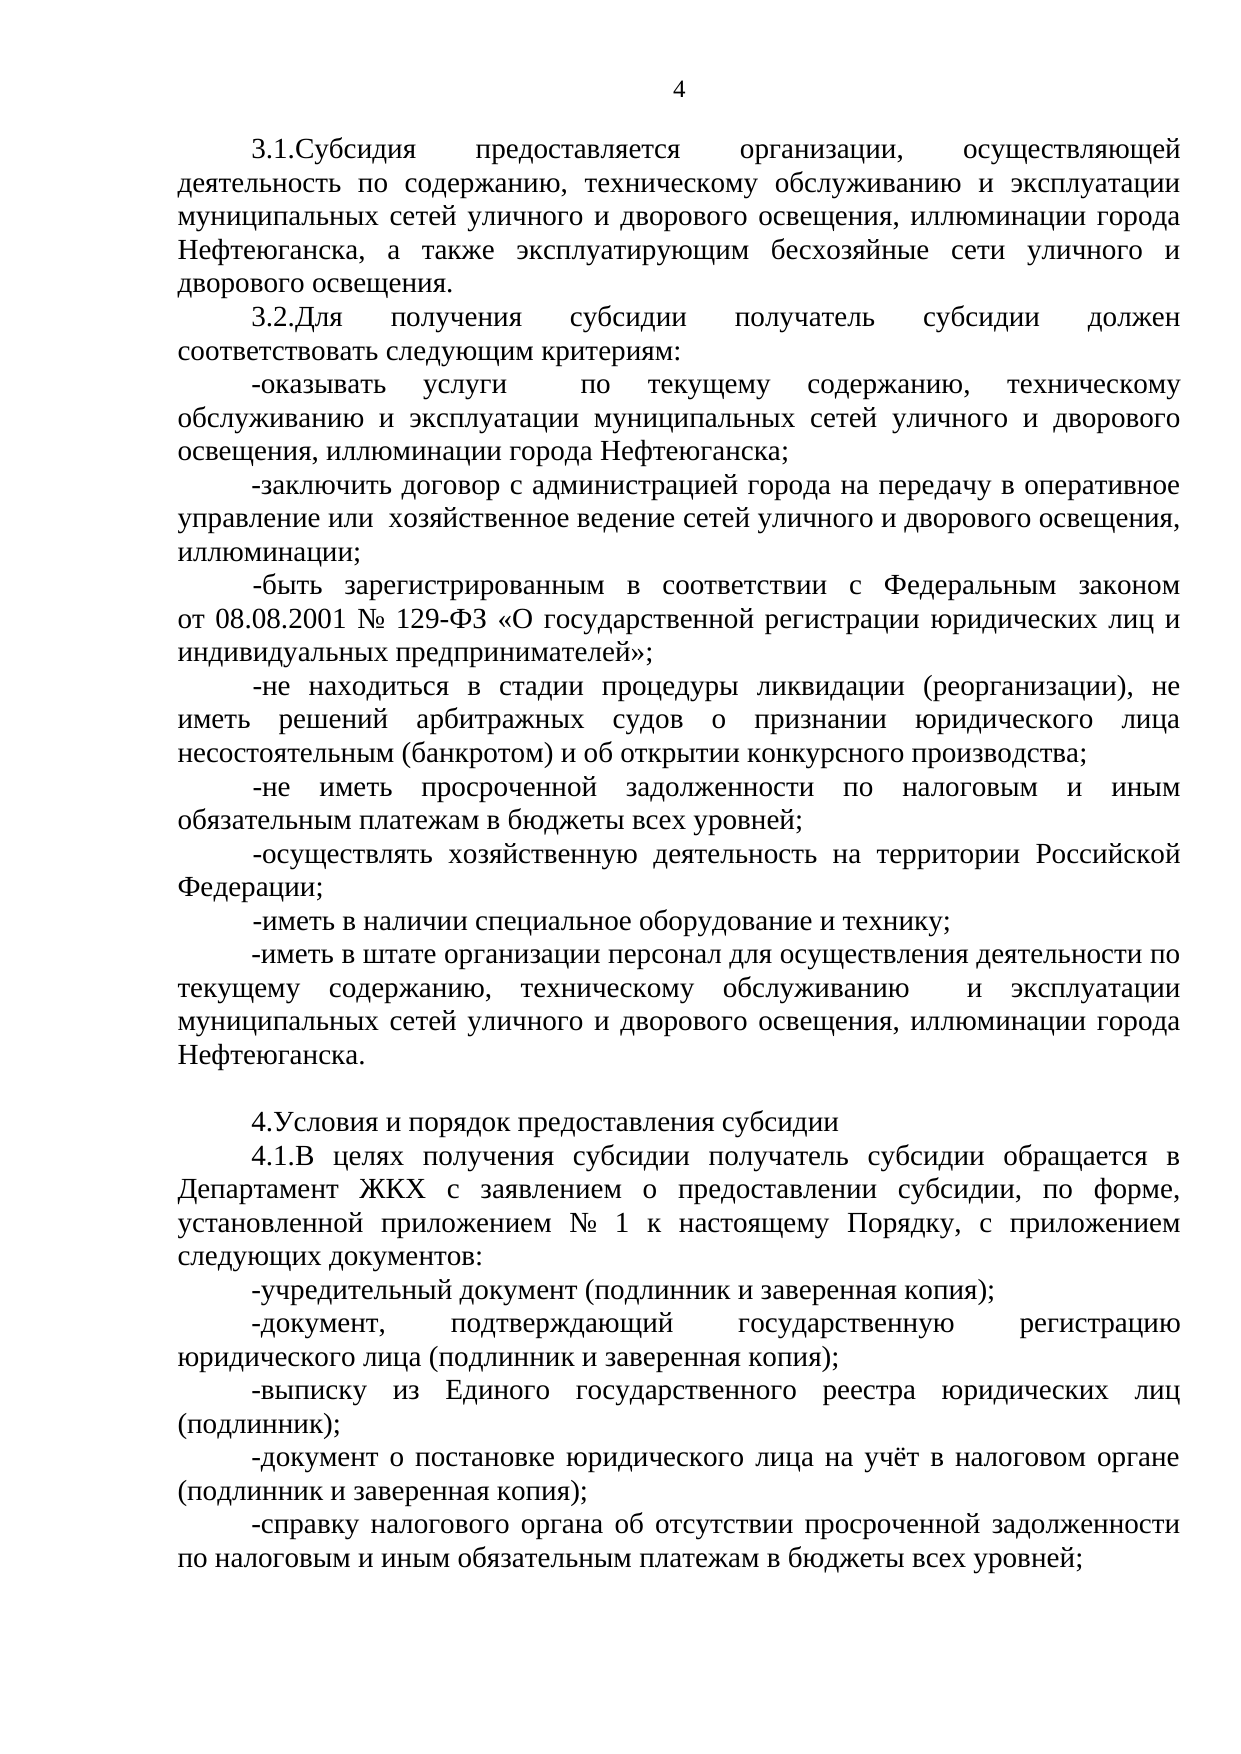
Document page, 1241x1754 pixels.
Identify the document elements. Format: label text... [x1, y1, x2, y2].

text 3.1.Субсидия предоставляется организации, осуществляющей деятельность по содержанию, техническому обслуживанию и эксплуатации муниципальных сетей уличного и дворового освещения, иллюминации города Нефтеюганска, а также эксплуатирующим бесхозяйные сети уличного и дворового освещения. [177, 131, 1181, 299]
text -учредительный документ (подлинник и заверенная копия); [177, 1272, 1181, 1305]
text -иметь в наличии специальное оборудование и технику; [177, 903, 1181, 936]
text 4.Условия и порядок предоставления субсидии [177, 1104, 1181, 1138]
text -справку налогового органа об отсутствии просроченной задолженности по налоговым и иным обязательным платежам в бюджеты всех уровней; [177, 1507, 1181, 1574]
text -не иметь просроченной задолженности по налоговым и иным обязательным платежам в бюджеты всех уровней; [177, 769, 1181, 836]
text -осуществлять хозяйственную деятельность на территории Российской Федерации; [177, 836, 1181, 903]
text -документ, подтверждающий государственную регистрацию юридического лица (подлинник и заверенная копия); [177, 1305, 1181, 1372]
text -документ о постановке юридического лица на учёт в налоговом органе (подлинник и заверенная копия); [177, 1439, 1181, 1507]
text -заключить договор с администрацией города на передачу в оперативное управление или хозяйственное ведение сетей уличного и дворового освещения, иллюминации; [177, 467, 1181, 567]
text -не находиться в стадии процедуры ликвидации (реорганизации), не иметь решений арбитражных судов о признании юридического лица несостоятельным (банкротом) и об открытии конкурсного производства; [177, 668, 1181, 769]
text -оказывать услуги по текущему содержанию, техническому обслуживанию и эксплуатации муниципальных сетей уличного и дворового освещения, иллюминации города Нефтеюганска; [177, 366, 1181, 467]
text 3.2.Для получения субсидии получатель субсидии должен соответствовать следующим критериям: [177, 299, 1181, 366]
text -выписку из Единого государственного реестра юридических лиц (подлинник); [177, 1372, 1181, 1439]
text -иметь в штате организации персонал для осуществления деятельности по текущему содержанию, техническому обслуживанию и эксплуатации муниципальных сетей уличного и дворового освещения, иллюминации города Нефтеюганска. [177, 936, 1181, 1071]
text 4.1.В целях получения субсидии получатель субсидии обращается в Департамент ЖКХ с заявлением о предоставлении субсидии, по форме, установленной приложением № 1 к настоящему Порядку, с приложением следующих документов: [177, 1138, 1181, 1272]
text -быть зарегистрированным в соответствии с Федеральным законом от 08.08.2001 № 129-ФЗ «О государственной регистрации юридических лиц и индивидуальных предпринимателей»; [177, 567, 1181, 668]
